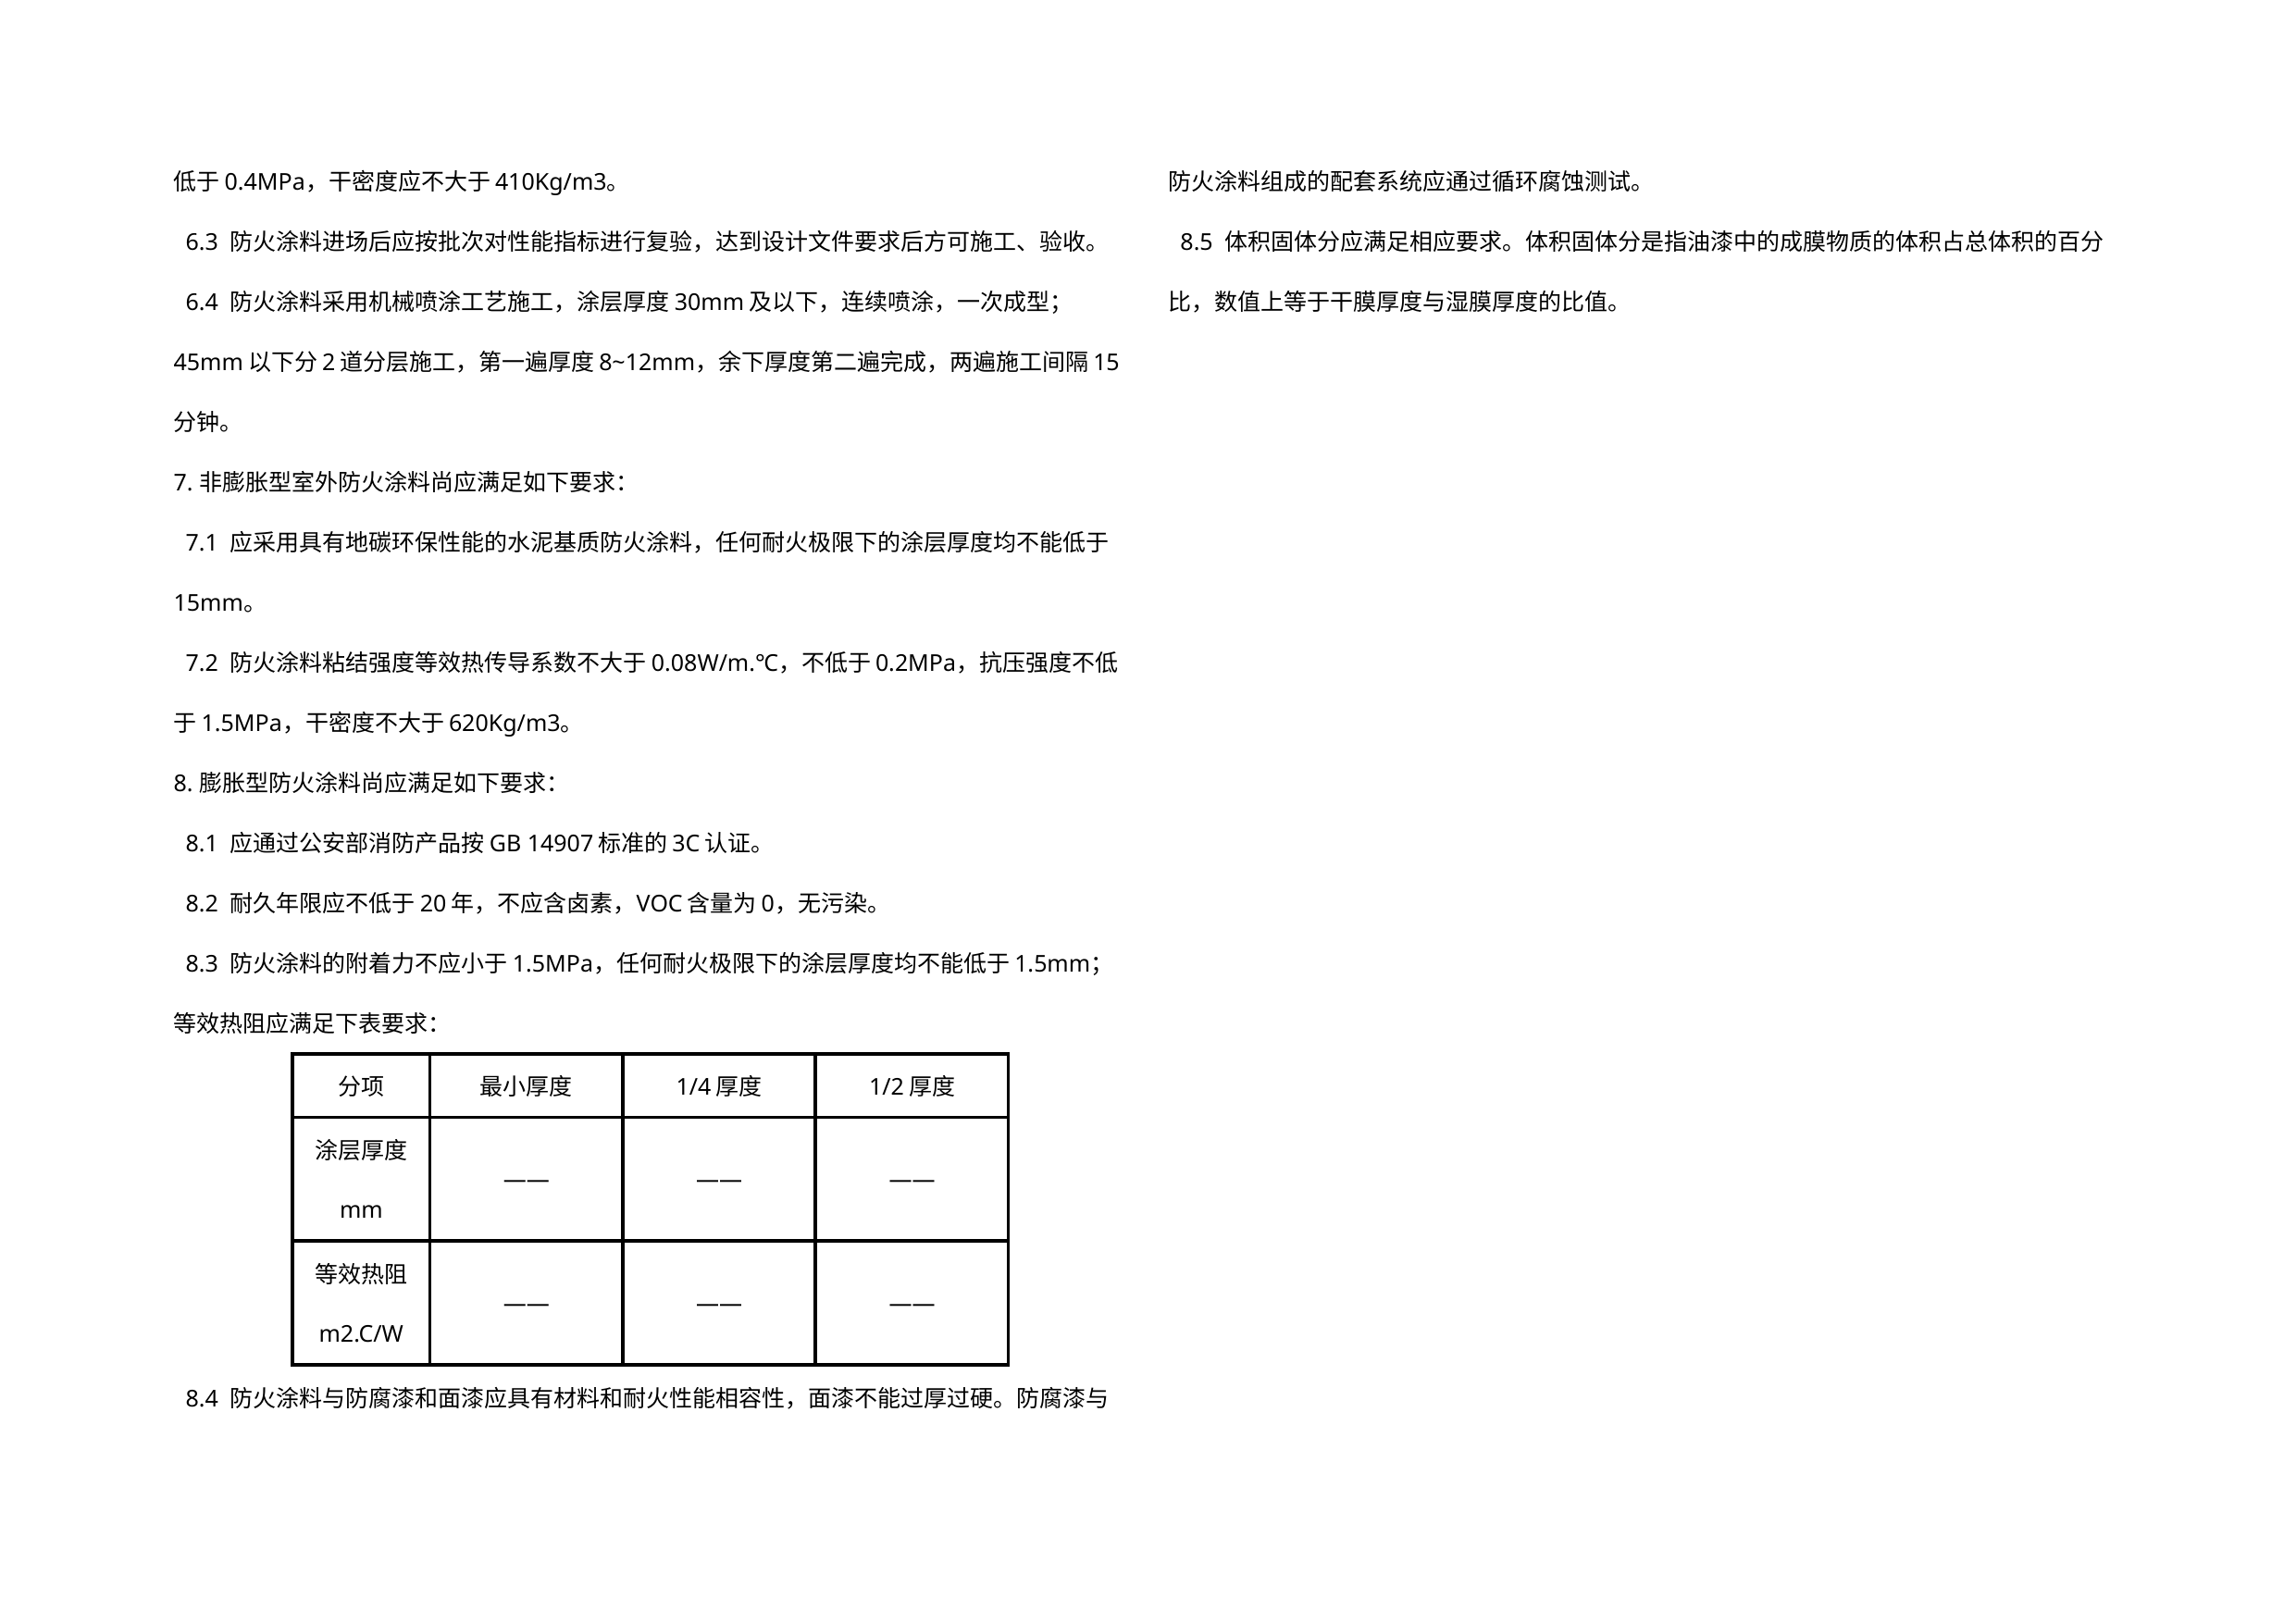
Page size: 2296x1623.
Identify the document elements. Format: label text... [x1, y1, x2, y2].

text 7.2 防火涂料粘结强度等效热传导系数不大于0.08W/m.℃，不低于0.2MPa，抗压强度不低于1.5MPa，干密度不大于620Kg/m3。 [173, 631, 1127, 751]
table_cell 等效热阻 m2.C/W [294, 1243, 428, 1363]
table_cell —— [625, 1119, 813, 1239]
table_header 分项 [294, 1056, 428, 1116]
text 6.2 防火涂料等效热传导系数不大于0.08W/m.℃，粘结强度不低于0.08MPa，抗压强度不低于0.4MPa，干密度应不大于410Kg/m3。 [173, 150, 1127, 210]
text 7. 非膨胀型室外防火涂料尚应满足如下要求： [173, 451, 1127, 511]
text 7.1 应采用具有地碳环保性能的水泥基质防火涂料，任何耐火极限下的涂层厚度均不能低于15mm。 [173, 511, 1127, 631]
text 6.4 防火涂料采用机械喷涂工艺施工，涂层厚度30mm及以下，连续喷涂，一次成型；45mm以下分2道分层施工，第一遍厚度8~12mm，余下厚度第二遍完成，两遍施工间隔15分钟。 [173, 270, 1127, 451]
table_cell —— [817, 1243, 1007, 1363]
table_cell —— [431, 1119, 621, 1239]
text 8.4 防火涂料与防腐漆和面漆应具有材料和耐火性能相容性，面漆不能过厚过硬。防腐漆与防火涂料组成的配套系统应通过循环腐蚀测试。 [1168, 150, 2122, 210]
table_cell —— [817, 1119, 1007, 1239]
table_header 1/4厚度 [625, 1056, 813, 1116]
table_header 最小厚度 [431, 1056, 621, 1116]
text 8.4 防火涂料与防腐漆和面漆应具有材料和耐火性能相容性，面漆不能过厚过硬。防腐漆与防火涂料组成的配套系统应通过循环腐蚀测试。 [173, 1367, 1127, 1427]
table_cell 涂层厚度 mm [294, 1119, 428, 1239]
text 8.2 耐久年限应不低于20年，不应含卤素，VOC含量为0，无污染。 [173, 872, 1127, 932]
table_cell —— [625, 1243, 813, 1363]
text 8.3 防火涂料的附着力不应小于1.5MPa，任何耐火极限下的涂层厚度均不能低于1.5mm；等效热阻应满足下表要求： [173, 932, 1127, 1052]
table_cell —— [431, 1243, 621, 1363]
table_header 1/2厚度 [817, 1056, 1007, 1116]
text 6.3 防火涂料进场后应按批次对性能指标进行复验，达到设计文件要求后方可施工、验收。 [173, 210, 1127, 270]
text 8. 膨胀型防火涂料尚应满足如下要求： [173, 751, 1127, 812]
text 8.1 应通过公安部消防产品按GB 14907标准的3C认证。 [173, 812, 1127, 872]
text 8.5 体积固体分应满足相应要求。体积固体分是指油漆中的成膜物质的体积占总体积的百分比，数值上等于干膜厚度与湿膜厚度的比值。 [1168, 210, 2122, 330]
